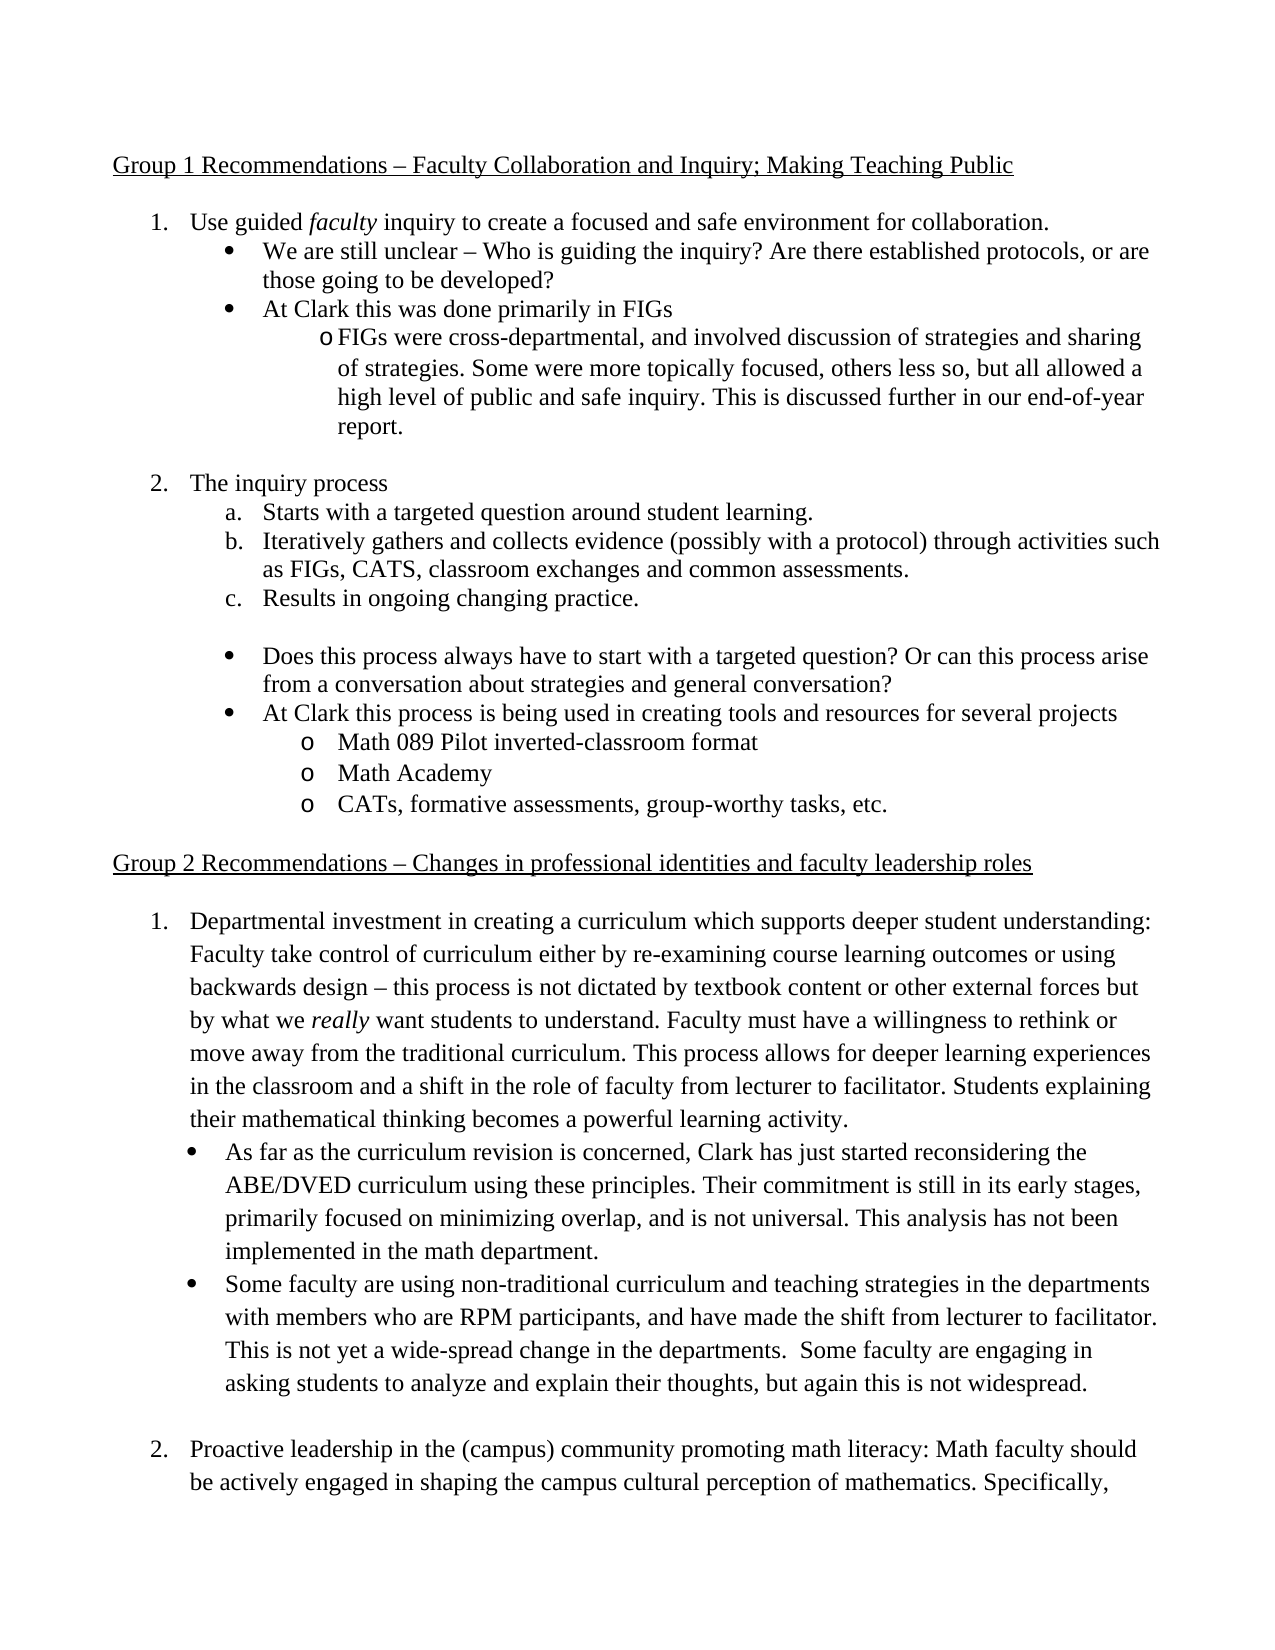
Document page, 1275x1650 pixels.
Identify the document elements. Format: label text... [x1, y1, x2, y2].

list At Clark this was done primarily in FIGs [225, 294, 1162, 322]
list We are still unclear – Who is guiding the inquiry? Are there established protocols, or are those going to be developed? [225, 236, 1162, 294]
list FIGs were cross-departmental, and involved discussion of strategies and sharing of strategies. Some were more topically focused, others less so, but all allowed a high level of public and safe inquiry. This is discussed further in our end-of-year report. [319, 322, 1162, 439]
list Use guided faculty inquiry to create a focused and safe environment for collaboration. [150, 207, 1162, 236]
list Math Academy [300, 758, 1162, 789]
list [150, 1434, 1162, 1496]
list At Clark this process is being used in creating tools and resources for several projects [225, 698, 1162, 727]
text Group 2 Recommendations – Changes in professional identities and faculty leadership roles [112, 848, 1162, 877]
text Group 1 Recommendations – Faculty Collaboration and Inquiry; Making Teaching Public [112, 150, 1162, 179]
list Departmental investment in creating a curriculum which supports deeper student understanding: Faculty take control of curriculum either by re-examining course learning outcomes or using backwards design – this process is not dictated by textbook content or other external forces but by what we really want students to understand. Faculty must have a willingness to rethink or move away from the traditional curriculum. This process allows for deeper learning experiences in the classroom and a shift in the role of faculty from lecturer to facilitator. Students explaining their mathematical thinking becomes a powerful learning activity. [150, 906, 1162, 1133]
list Iteratively gathers and collects evidence (possibly with a protocol) through activities such as FIGs, CATS, classroom exchanges and common assessments. [225, 526, 1162, 583]
list Starts with a targeted question around student learning. [225, 497, 1162, 526]
list The inquiry process [150, 468, 1162, 497]
list CATs, formative assessments, group-worthy tasks, etc. [300, 789, 1162, 819]
list Math 089 Pilot inverted-classroom format [300, 727, 1162, 758]
list Results in ongoing changing practice. [225, 583, 1162, 612]
list Some faculty are using non-traditional curriculum and teaching strategies in the departments with members who are RPM participants, and have made the shift from lecturer to facilitator. This is not yet a wide-spread change in the departments. Some faculty are engaging in asking students to analyze and explain their thoughts, but again this is not widespread. [187, 1269, 1162, 1397]
list Does this process always have to start with a targeted question? Or can this process arise from a conversation about strategies and general conversation? [225, 641, 1162, 698]
list As far as the curriculum revision is concerned, Clark has just started reconsidering the ABE/DVED curriculum using these principles. Their commitment is still in its early stages, primarily focused on minimizing overlap, and is not universal. This analysis has not been implemented in the math department. [187, 1137, 1162, 1265]
